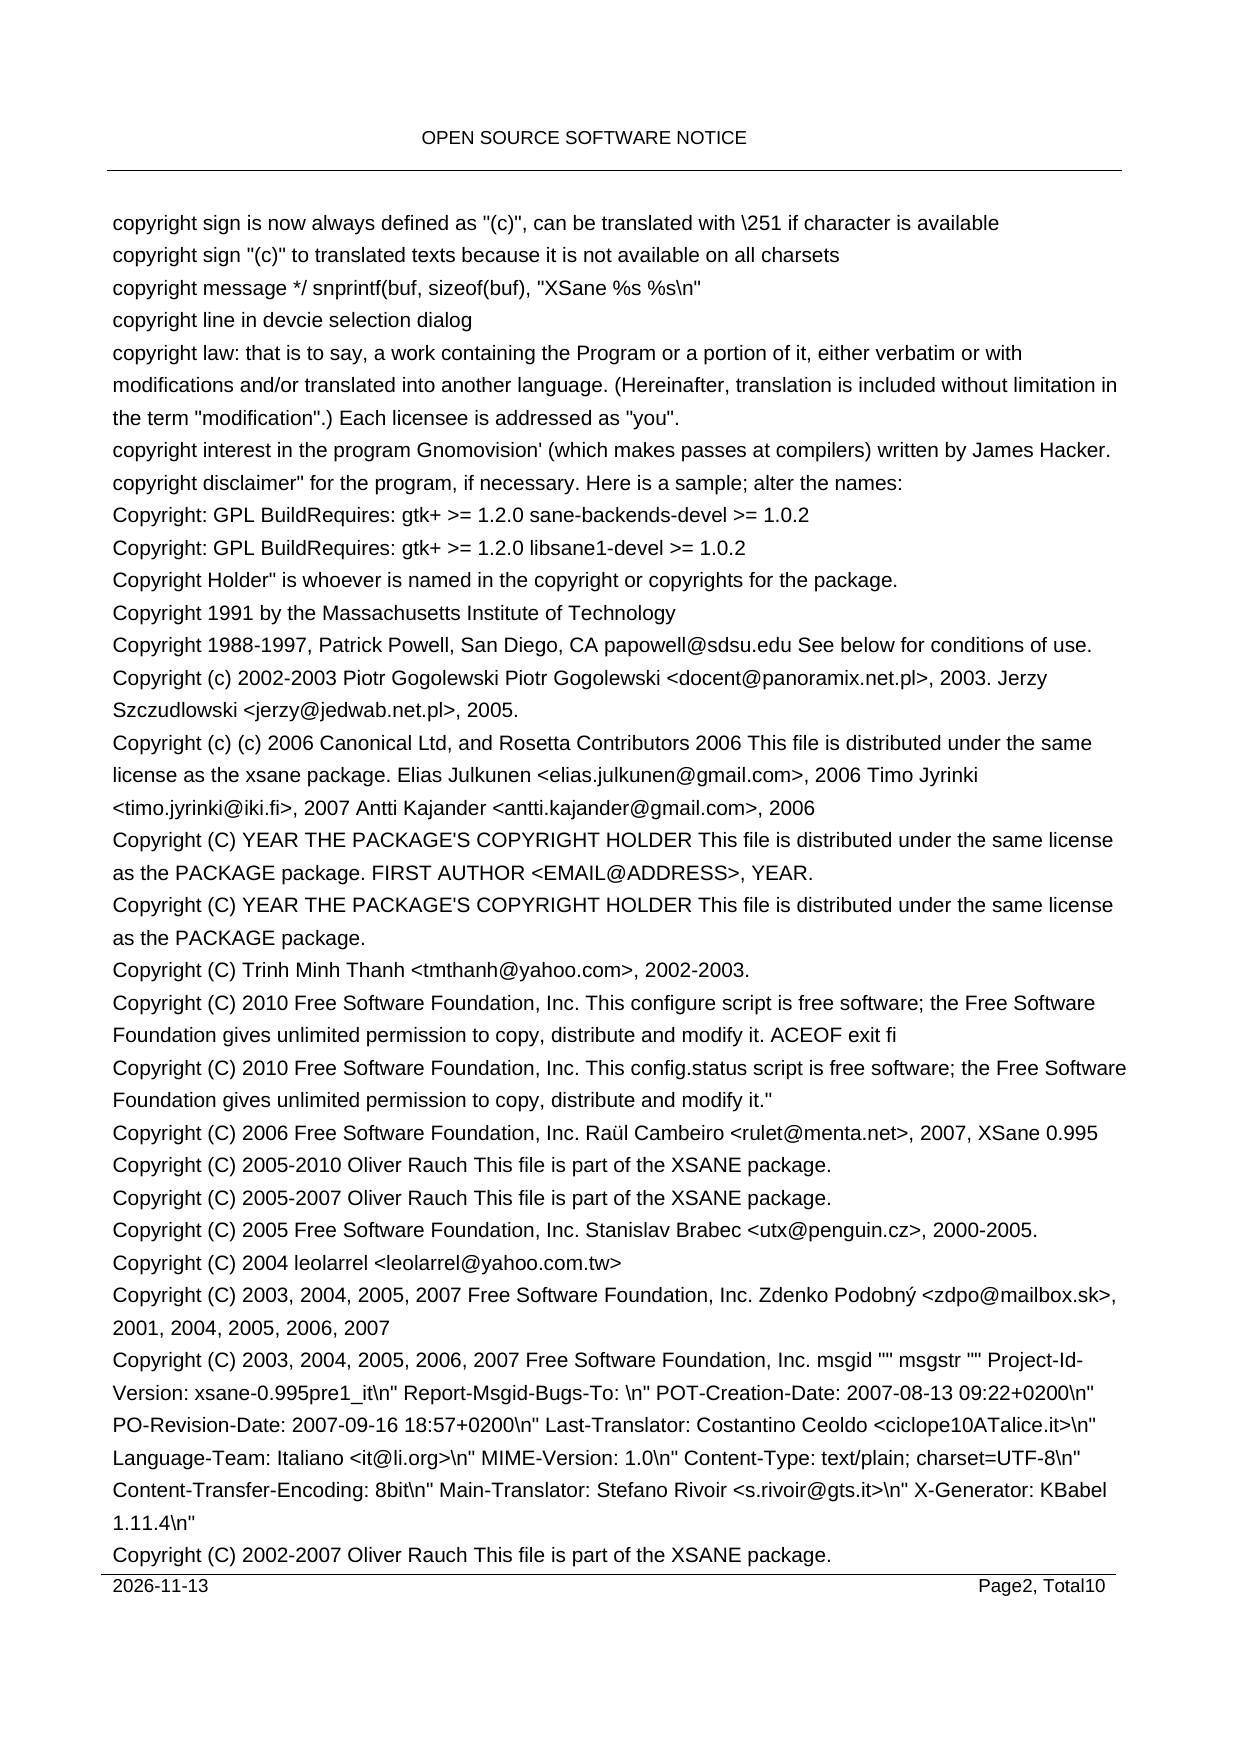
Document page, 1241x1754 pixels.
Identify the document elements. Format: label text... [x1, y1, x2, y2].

text Copyright (C) 2005-2010 Oliver Rauch This file is part of the XSANE package. [112, 1149, 1128, 1181]
text Copyright (c) (c) 2006 Canonical Ltd, and Rosetta Contributors 2006 This file is distributed under the same license as the xsane package. Elias Julkunen <elias.julkunen@gmail.com>, 2006 Timo Jyrinki <timo.jyrinki@iki.fi>, 2007 Antti Kajander <antti.kajander@gmail.com>, 2006 [112, 726, 1128, 824]
text Copyright (C) 2003, 2004, 2005, 2007 Free Software Foundation, Inc. Zdenko Podobný <zdpo@mailbox.sk>, 2001, 2004, 2005, 2006, 2007 [112, 1279, 1128, 1344]
text Copyright: GPL BuildRequires: gtk+ >= 1.2.0 sane-backends-devel >= 1.0.2 [112, 499, 1128, 531]
text Copyright (C) Trinh Minh Thanh <tmthanh@yahoo.com>, 2002-2003. [112, 954, 1128, 986]
text Copyright Holder" is whoever is named in the copyright or copyrights for the package. [112, 564, 1128, 596]
text copyright line in devcie selection dialog [112, 304, 1128, 336]
text copyright law: that is to say, a work containing the Program or a portion of it, either verbatim or with modifications and/or translated into another language. (Hereinafter, translation is included without limitation in the term "modification".) Each licensee is addressed as "you". [112, 336, 1128, 434]
text Copyright (C) 2006 Free Software Foundation, Inc. Raül Cambeiro <rulet@menta.net>, 2007, XSane 0.995 [112, 1116, 1128, 1149]
text copyright sign "(c)" to translated texts because it is not available on all charsets [112, 239, 1128, 271]
text Copyright 1988-1997, Patrick Powell, San Diego, CA papowell@sdsu.edu See below for conditions of use. [112, 629, 1128, 661]
text Copyright (C) 2005-2007 Oliver Rauch This file is part of the XSANE package. [112, 1181, 1128, 1214]
text Copyright (C) 2002-2007 Oliver Rauch This file is part of the XSANE package. [112, 1539, 1128, 1571]
text Copyright (C) 2003, 2004, 2005, 2006, 2007 Free Software Foundation, Inc. msgid "" msgstr "" Project-Id-Version: xsane-0.995pre1_it\n" Report-Msgid-Bugs-To: \n" POT-Creation-Date: 2007-08-13 09:22+0200\n" PO-Revision-Date: 2007-09-16 18:57+0200\n" Last-Translator: Costantino Ceoldo <ciclope10ATalice.it>\n" Language-Team: Italiano <it@li.org>\n" MIME-Version: 1.0\n" Content-Type: text/plain; charset=UTF-8\n" Content-Transfer-Encoding: 8bit\n" Main-Translator: Stefano Rivoir <s.rivoir@gts.it>\n" X-Generator: KBabel 1.11.4\n" [112, 1344, 1128, 1539]
text copyright sign is now always defined as "(c)", can be translated with \251 if character is available [112, 206, 1128, 239]
text Copyright (C) 2004 leolarrel <leolarrel@yahoo.com.tw> [112, 1246, 1128, 1279]
text Copyright (C) YEAR THE PACKAGE'S COPYRIGHT HOLDER This file is distributed under the same license as the PACKAGE package. FIRST AUTHOR <EMAIL@ADDRESS>, YEAR. [112, 824, 1128, 889]
text Copyright (C) YEAR THE PACKAGE'S COPYRIGHT HOLDER This file is distributed under the same license as the PACKAGE package. [112, 889, 1128, 954]
text copyright disclaimer" for the program, if necessary. Here is a sample; alter the names: [112, 466, 1128, 499]
text Copyright 1991 by the Massachusetts Institute of Technology [112, 596, 1128, 629]
text Copyright (C) 2005 Free Software Foundation, Inc. Stanislav Brabec <utx@penguin.cz>, 2000-2005. [112, 1214, 1128, 1246]
text Copyright (C) 2010 Free Software Foundation, Inc. This config.status script is free software; the Free Software Foundation gives unlimited permission to copy, distribute and modify it." [112, 1051, 1128, 1116]
text Copyright: GPL BuildRequires: gtk+ >= 1.2.0 libsane1-devel >= 1.0.2 [112, 531, 1128, 564]
text Copyright (c) 2002-2003 Piotr Gogolewski Piotr Gogolewski <docent@panoramix.net.pl>, 2003. Jerzy Szczudlowski <jerzy@jedwab.net.pl>, 2005. [112, 661, 1128, 726]
text copyright message */ snprintf(buf, sizeof(buf), "XSane %s %s\n" [112, 271, 1128, 304]
text Copyright (C) 2010 Free Software Foundation, Inc. This configure script is free software; the Free Software Foundation gives unlimited permission to copy, distribute and modify it. ACEOF exit fi [112, 986, 1128, 1051]
text copyright interest in the program Gnomovision' (which makes passes at compilers) written by James Hacker. [112, 434, 1128, 466]
